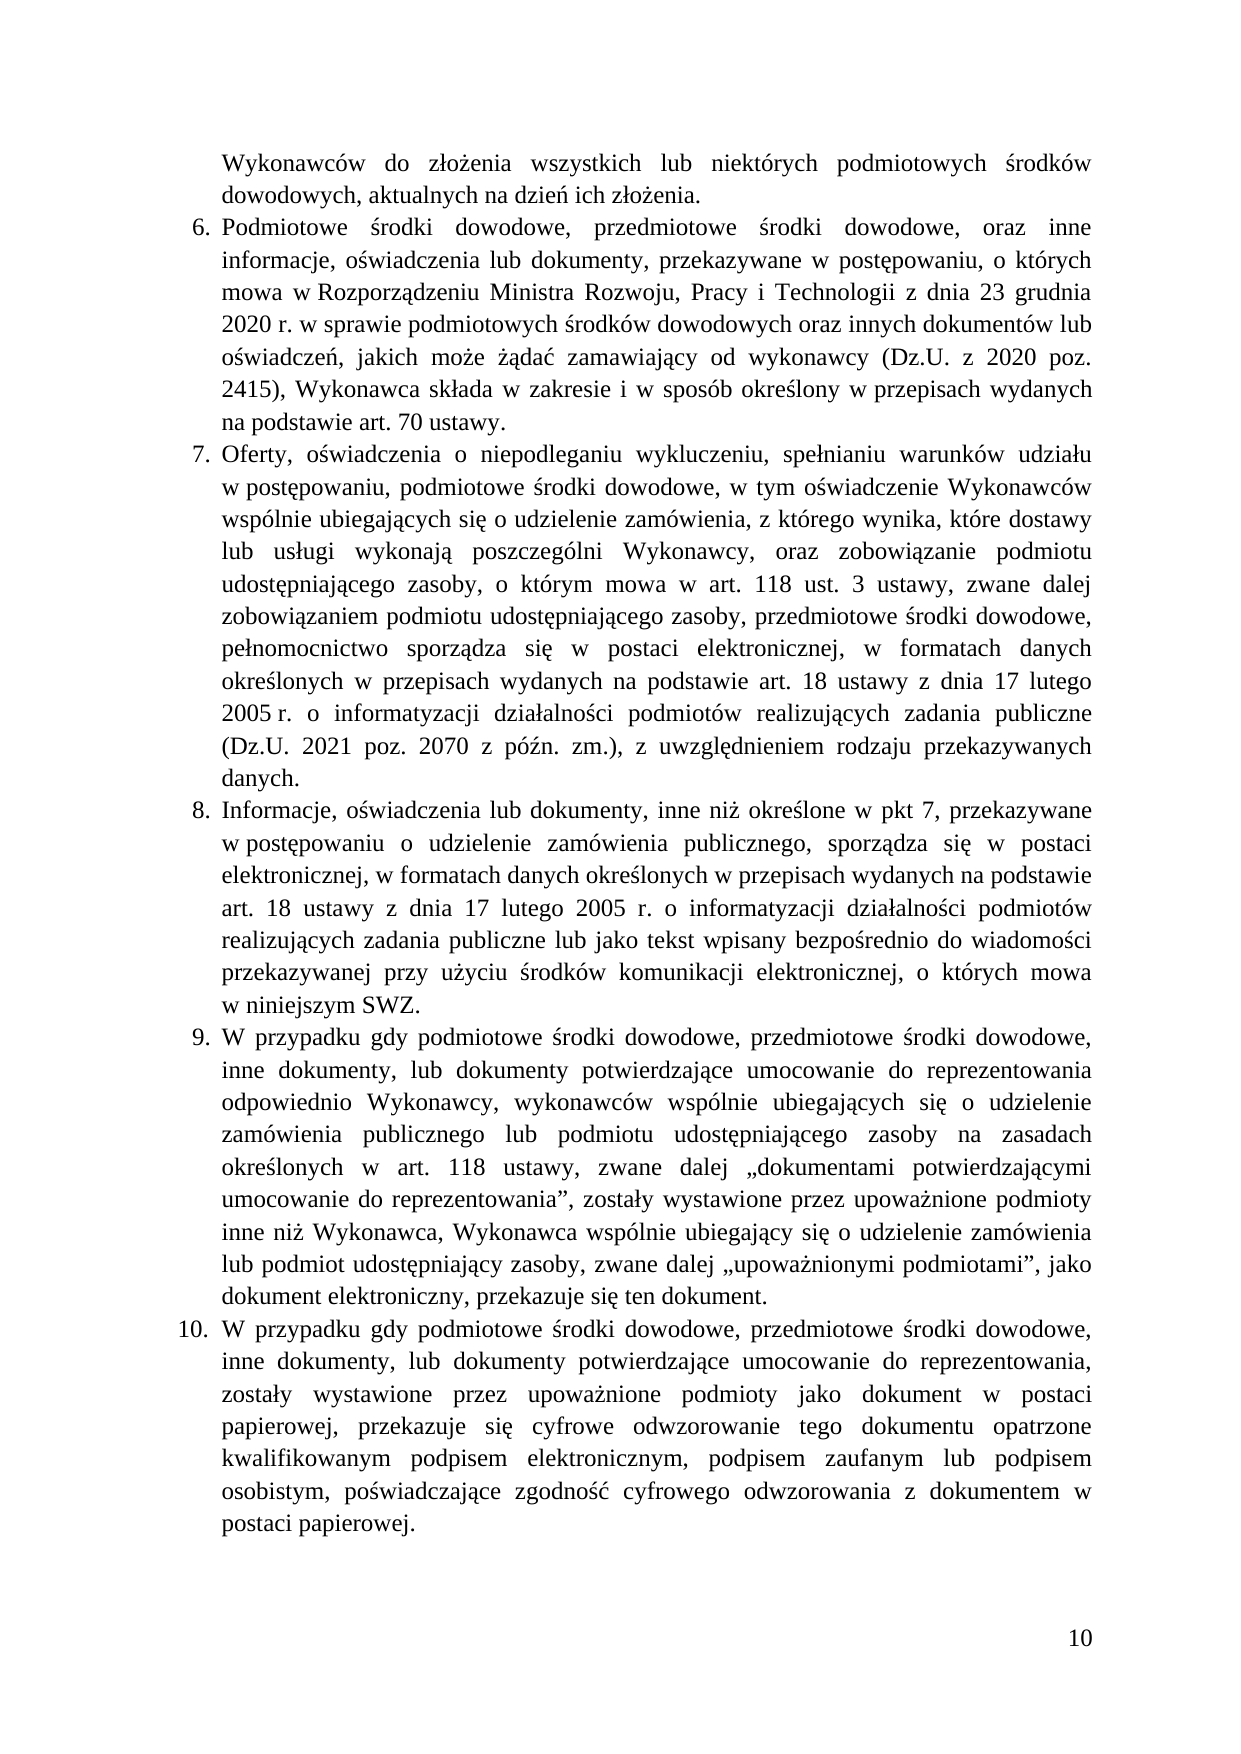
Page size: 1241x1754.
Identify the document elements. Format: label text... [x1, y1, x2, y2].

list W przypadku gdy podmiotowe środki dowodowe, przedmiotowe środki dowodowe, inne dokumenty, lub dokumenty potwierdzające umocowanie do reprezentowania odpowiednio Wykonawcy, wykonawców wspólnie ubiegających się o udzielenie zamówienia publicznego lub podmiotu udostępniającego zasoby na zasadach określonych w art. 118 ustawy, zwane dalej „dokumentami potwierdzającymi umocowanie do reprezentowania”, zostały wystawione przez upoważnione podmioty inne niż Wykonawca, Wykonawca wspólnie ubiegający się o udzielenie zamówienia lub podmiot udostępniający zasoby, zwane dalej „upoważnionymi podmiotami”, jako dokument elektroniczny, przekazuje się ten dokument. [192, 1022, 1093, 1310]
list Oferty, oświadczenia o niepodleganiu wykluczeniu, spełnianiu warunków udziału w postępowaniu, podmiotowe środki dowodowe, w tym oświadczenie Wykonawców wspólnie ubiegających się o udzielenie zamówienia, z którego wynika, które dostawy lub usługi wykonają poszczególni Wykonawcy, oraz zobowiązanie podmiotu udostępniającego zasoby, o którym mowa w art. 118 ust. 3 ustawy, zwane dalej zobowiązaniem podmiotu udostępniającego zasoby, przedmiotowe środki dowodowe, pełnomocnictwo sporządza się w postaci elektronicznej, w formatach danych określonych w przepisach wydanych na podstawie art. 18 ustawy z dnia 17 lutego 2005 r. o informatyzacji działalności podmiotów realizujących zadania publiczne (Dz.U. 2021 poz. 2070 z późn. zm.), z uwzględnieniem rodzaju przekazywanych danych. [192, 439, 1093, 792]
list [192, 148, 1093, 209]
list Informacje, oświadczenia lub dokumenty, inne niż określone w pkt 7, przekazywane w postępowaniu o udzielenie zamówienia publicznego, sporządza się w postaci elektronicznej, w formatach danych określonych w przepisach wydanych na podstawie art. 18 ustawy z dnia 17 lutego 2005 r. o informatyzacji działalności podmiotów realizujących zadania publiczne lub jako tekst wpisany bezpośrednio do wiadomości przekazywanej przy użyciu środków komunikacji elektronicznej, o których mowa w niniejszym SWZ. [192, 796, 1093, 1019]
list Podmiotowe środki dowodowe, przedmiotowe środki dowodowe, oraz inne informacje, oświadczenia lub dokumenty, przekazywane w postępowaniu, o których mowa w Rozporządzeniu Ministra Rozwoju, Pracy i Technologii z dnia 23 grudnia 2020 r. w sprawie podmiotowych środków dowodowych oraz innych dokumentów lub oświadczeń, jakich może żądać zamawiający od wykonawcy (Dz.U. z 2020 poz. 2415), Wykonawca składa w zakresie i w sposób określony w przepisach wydanych na podstawie art. 70 ustawy. [192, 212, 1093, 436]
list W przypadku gdy podmiotowe środki dowodowe, przedmiotowe środki dowodowe, inne dokumenty, lub dokumenty potwierdzające umocowanie do reprezentowania, zostały wystawione przez upoważnione podmioty jako dokument w postaci papierowej, przekazuje się cyfrowe odwzorowanie tego dokumentu opatrzone kwalifikowanym podpisem elektronicznym, podpisem zaufanym lub podpisem osobistym, poświadczające zgodność cyfrowego odwzorowania z dokumentem w postaci papierowej. [177, 1314, 1093, 1537]
